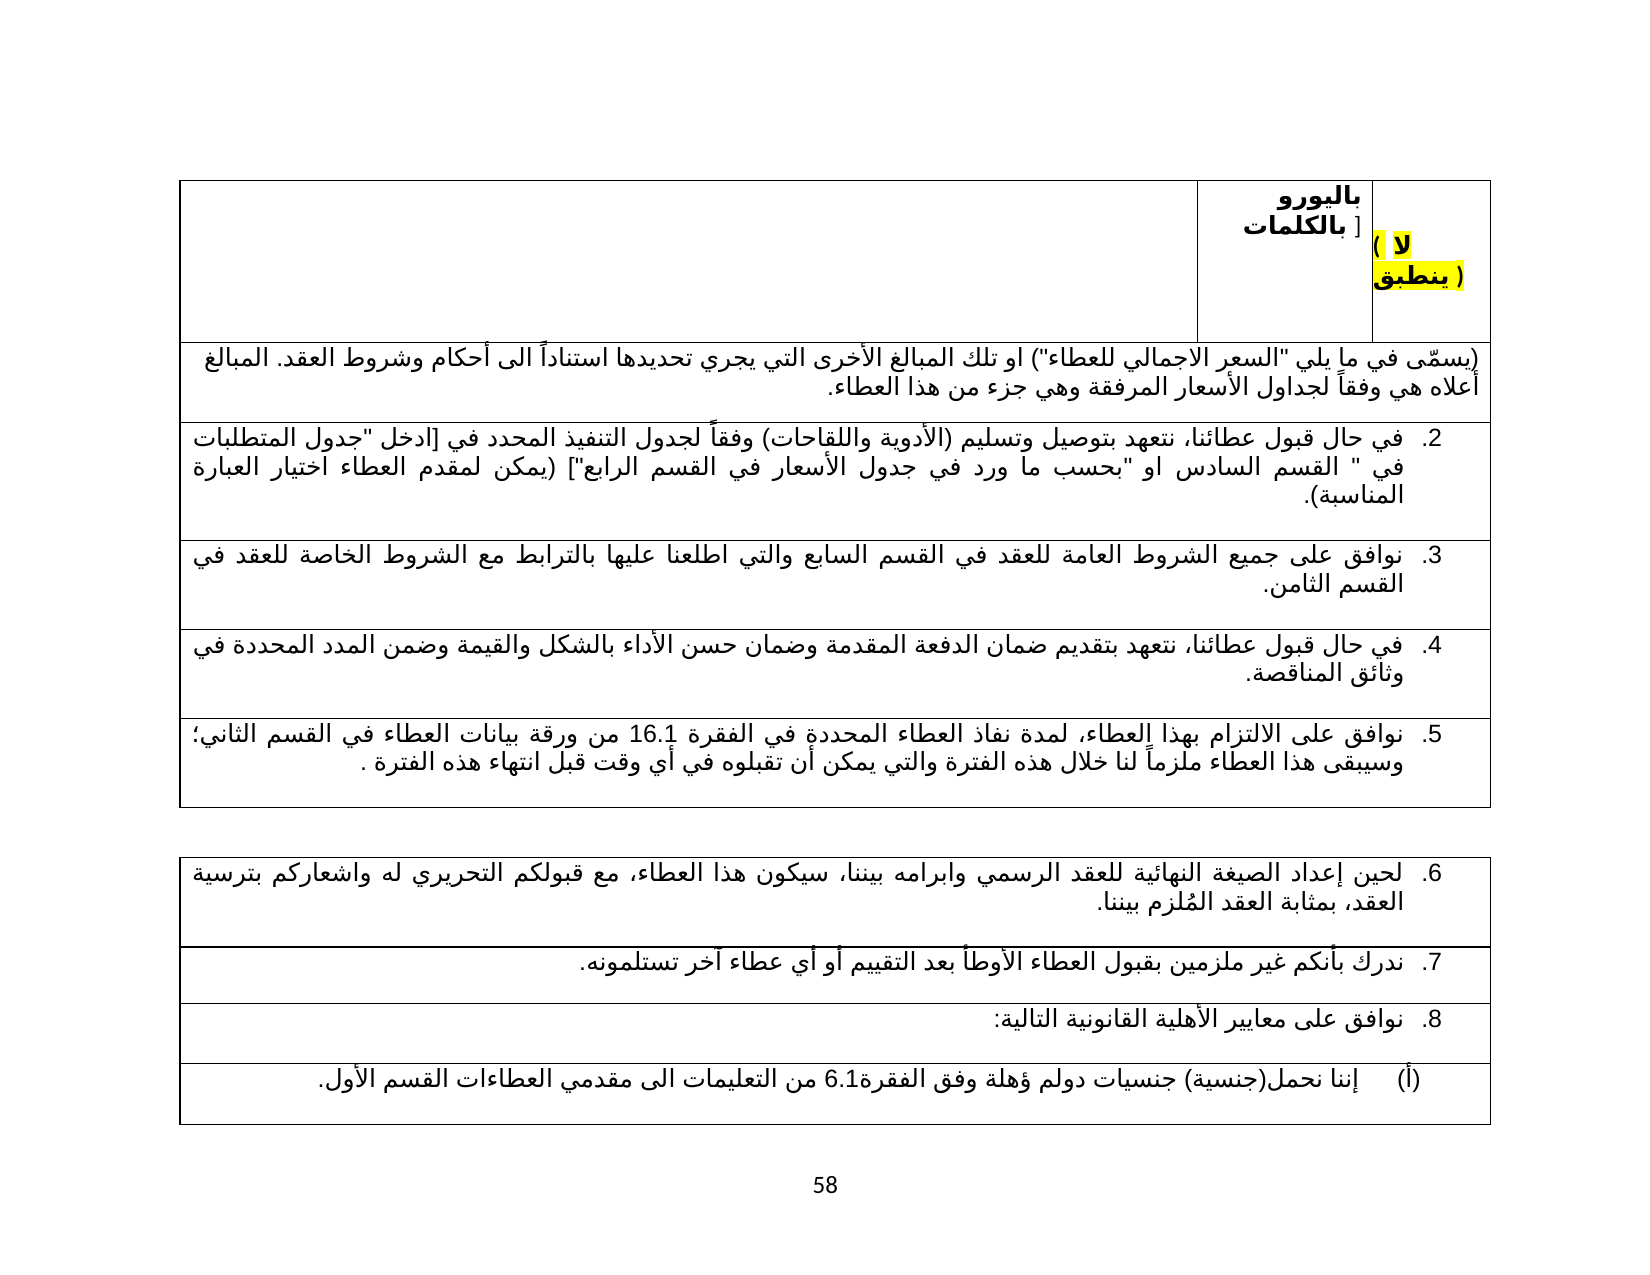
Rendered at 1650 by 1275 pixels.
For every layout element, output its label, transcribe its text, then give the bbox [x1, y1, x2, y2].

table_cell نوافق على الالتزام بهذا العطاء، لمدة نفاذ العطاء المحددة في الفقرة 16.1 من ورقة بيانات العطاء في القسم الثاني؛ وسيبقى هذا العطاء ملزماً لنا خلال هذه الفترة والتي يمكن أن تقبلوه في أي وقت قبل انتهاء هذه الفترة . [181, 719, 1490, 807]
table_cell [181, 181, 1197, 342]
table_cell نوافق على جميع الشروط العامة للعقد في القسم السابع والتي اطلعنا عليها بالترابط مع الشروط الخاصة للعقد في القسم الثامن. [181, 541, 1490, 628]
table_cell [1198, 181, 1372, 342]
table_header لحين إعداد الصيغة النهائية للعقد الرسمي وابرامه بيننا، سيكون هذا العطاء، مع قبولكم التحريري له واشعاركم بترسية العقد، بمثابة العقد المُلزم بيننا. [181, 858, 1490, 946]
table_cell في حال قبول عطائنا، نتعهد بتقديم ضمان الدفعة المقدمة وضمان حسن الأداء بالشكل والقيمة وضمن المدد المحددة في وثائق المناقصة. [181, 630, 1490, 718]
table_cell نوافق على معايير الأهلية القانونية التالية: [181, 1004, 1490, 1063]
table_cell ندرك بأنكم غير ملزمين بقبول العطاء الأوطأ بعد التقييم أو أي عطاء آخر تستلمونه. [181, 948, 1490, 1003]
table_cell زائد ( لا ينطبق ) [1373, 181, 1490, 342]
table_cell (يسمّى في ما يلي "السعر الاجمالي للعطاء") او تلك المبالغ الأخرى التي يجري تحديدها استناداً الى أحكام وشروط العقد. المبالغ أعلاه هي وفقاً لجداول الأسعار المرفقة وهي جزء من هذا العطاء. [181, 343, 1490, 422]
table_cell في حال قبول عطائنا، نتعهد بتوصيل وتسليم (الأدوية واللقاحات) وفقاً لجدول التنفيذ المحدد في [ادخل "جدول المتطلبات في " القسم السادس او "بحسب ما ورد في جدول الأسعار في القسم الرابع"] (يمكن لمقدم العطاء اختيار العبارة المناسبة). [181, 423, 1490, 539]
table_cell إننا نحمل(جنسية) جنسيات دولم ؤهلة وفق الفقرة6.1 من التعليمات الى مقدمي العطاءات القسم الأول. [181, 1064, 1490, 1124]
